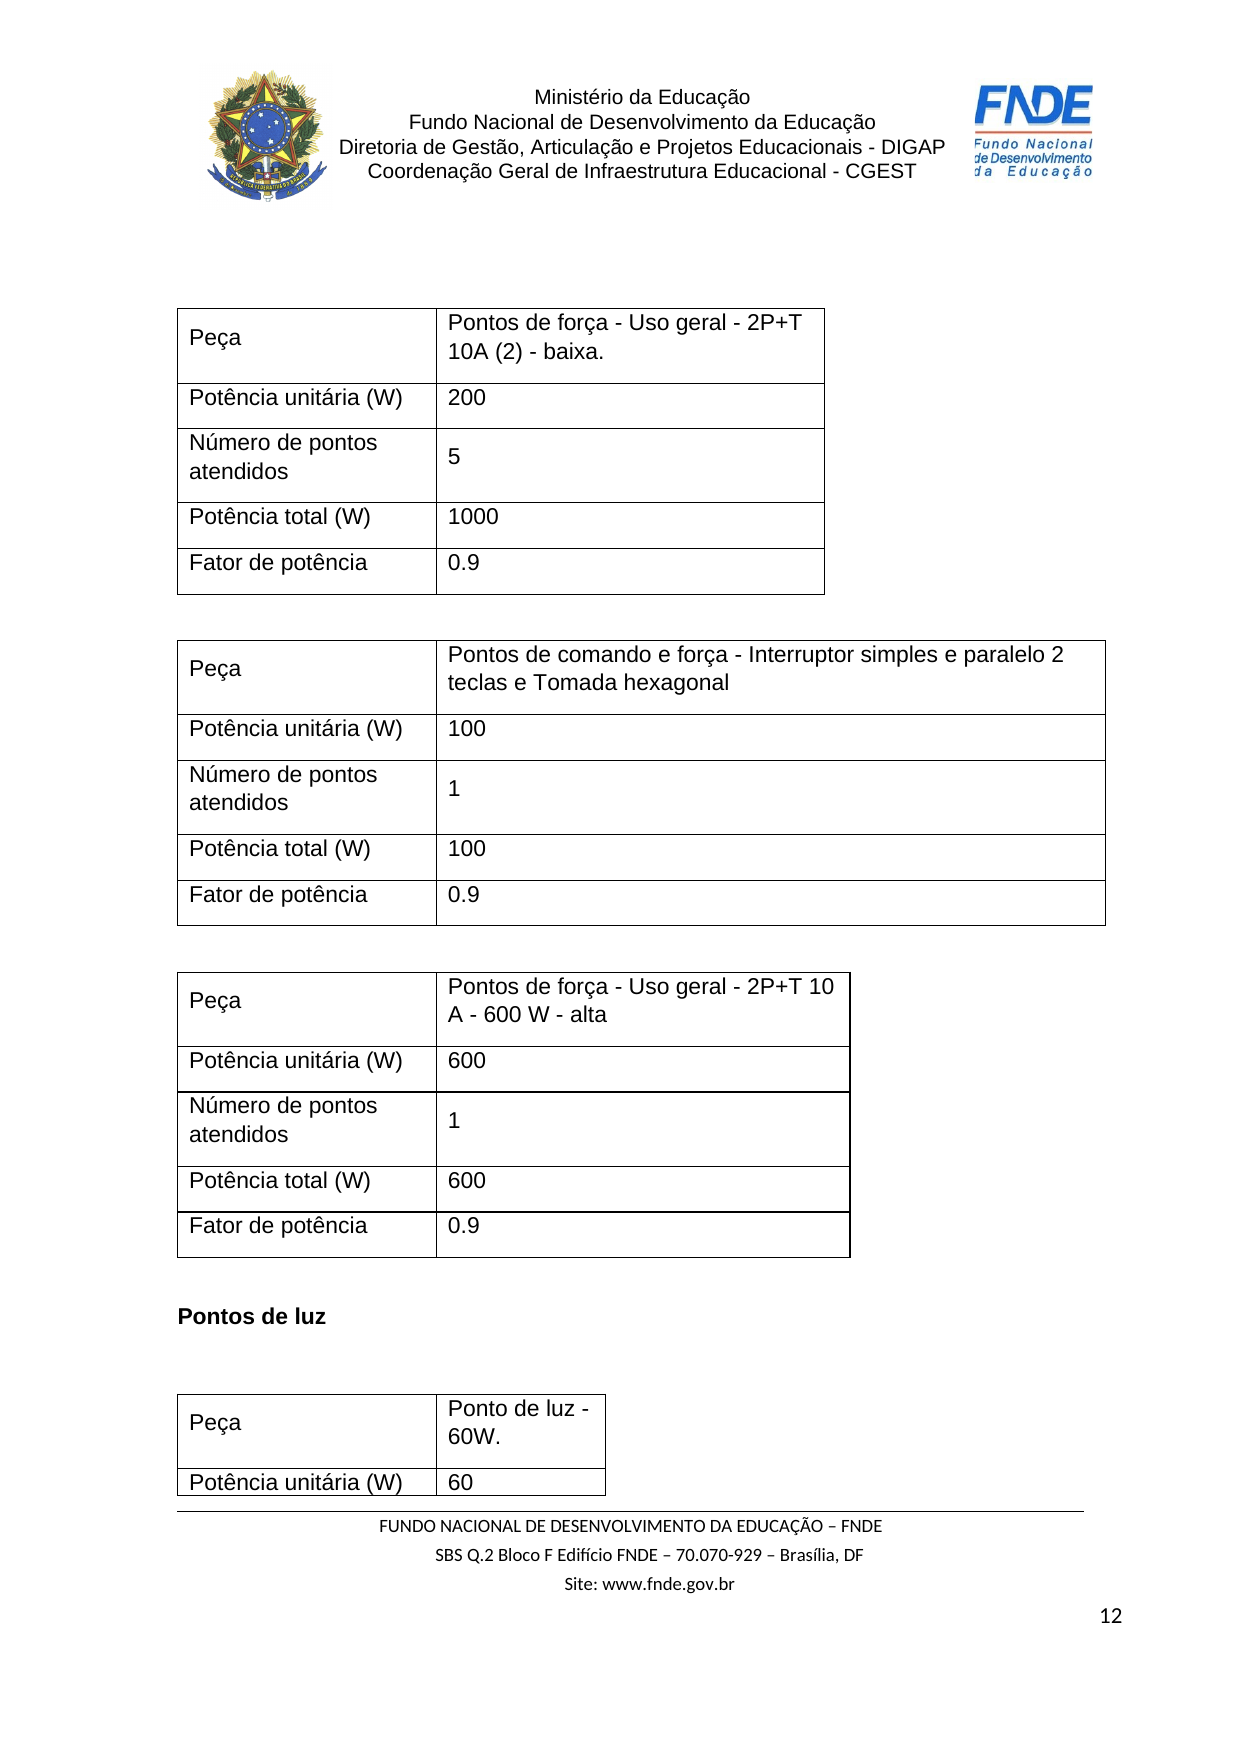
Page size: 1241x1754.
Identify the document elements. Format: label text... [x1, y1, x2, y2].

table_cell Número de pontos atendidos [178, 761, 436, 834]
text Pontos de luz [177, 1303, 1122, 1329]
table_header Peça [178, 309, 436, 382]
table_cell 1 [437, 1093, 849, 1166]
table_cell 0.9 [437, 1213, 849, 1257]
table_cell 60 [437, 1469, 605, 1495]
table_cell 100 [437, 835, 1105, 880]
table_header Peça [178, 641, 436, 714]
table_header Ponto de luz - 60W. [437, 1395, 605, 1468]
table_cell 1 [437, 761, 1105, 834]
table_cell 5 [437, 429, 824, 502]
table_header Pontos de força - Uso geral - 2P+T 10 A - 600 W - alta [437, 973, 849, 1046]
table_cell 600 [437, 1167, 849, 1211]
table_header Peça [178, 1395, 436, 1468]
picture [974, 78, 1093, 183]
table_cell Potência unitária (W) [178, 715, 436, 760]
table_header Peça [178, 973, 436, 1046]
table_cell Potência unitária (W) [178, 1047, 436, 1091]
table_cell Potência total (W) [178, 1167, 436, 1211]
table_cell 100 [437, 715, 1105, 760]
table_cell Fator de potência [178, 1213, 436, 1257]
table_cell 0.9 [437, 549, 824, 594]
table_cell Potência total (W) [178, 835, 436, 880]
table_cell 0.9 [437, 881, 1105, 925]
table_cell 1000 [437, 503, 824, 548]
table_cell Número de pontos atendidos [178, 429, 436, 502]
table_cell Fator de potência [178, 881, 436, 925]
table_cell 200 [437, 384, 824, 428]
table_cell Número de pontos atendidos [178, 1093, 436, 1166]
table_header Pontos de comando e força - Interruptor simples e paralelo 2 teclas e Tomada hexagonal [437, 641, 1105, 714]
table_cell 600 [437, 1047, 849, 1091]
table_cell Fator de potência [178, 549, 436, 594]
table_header Pontos de força - Uso geral - 2P+T 10A (2) - baixa. [437, 309, 824, 382]
table_cell Potência unitária (W) [178, 1469, 436, 1495]
picture [198, 63, 333, 210]
table_cell Potência total (W) [178, 503, 436, 548]
table_cell Potência unitária (W) [178, 384, 436, 428]
